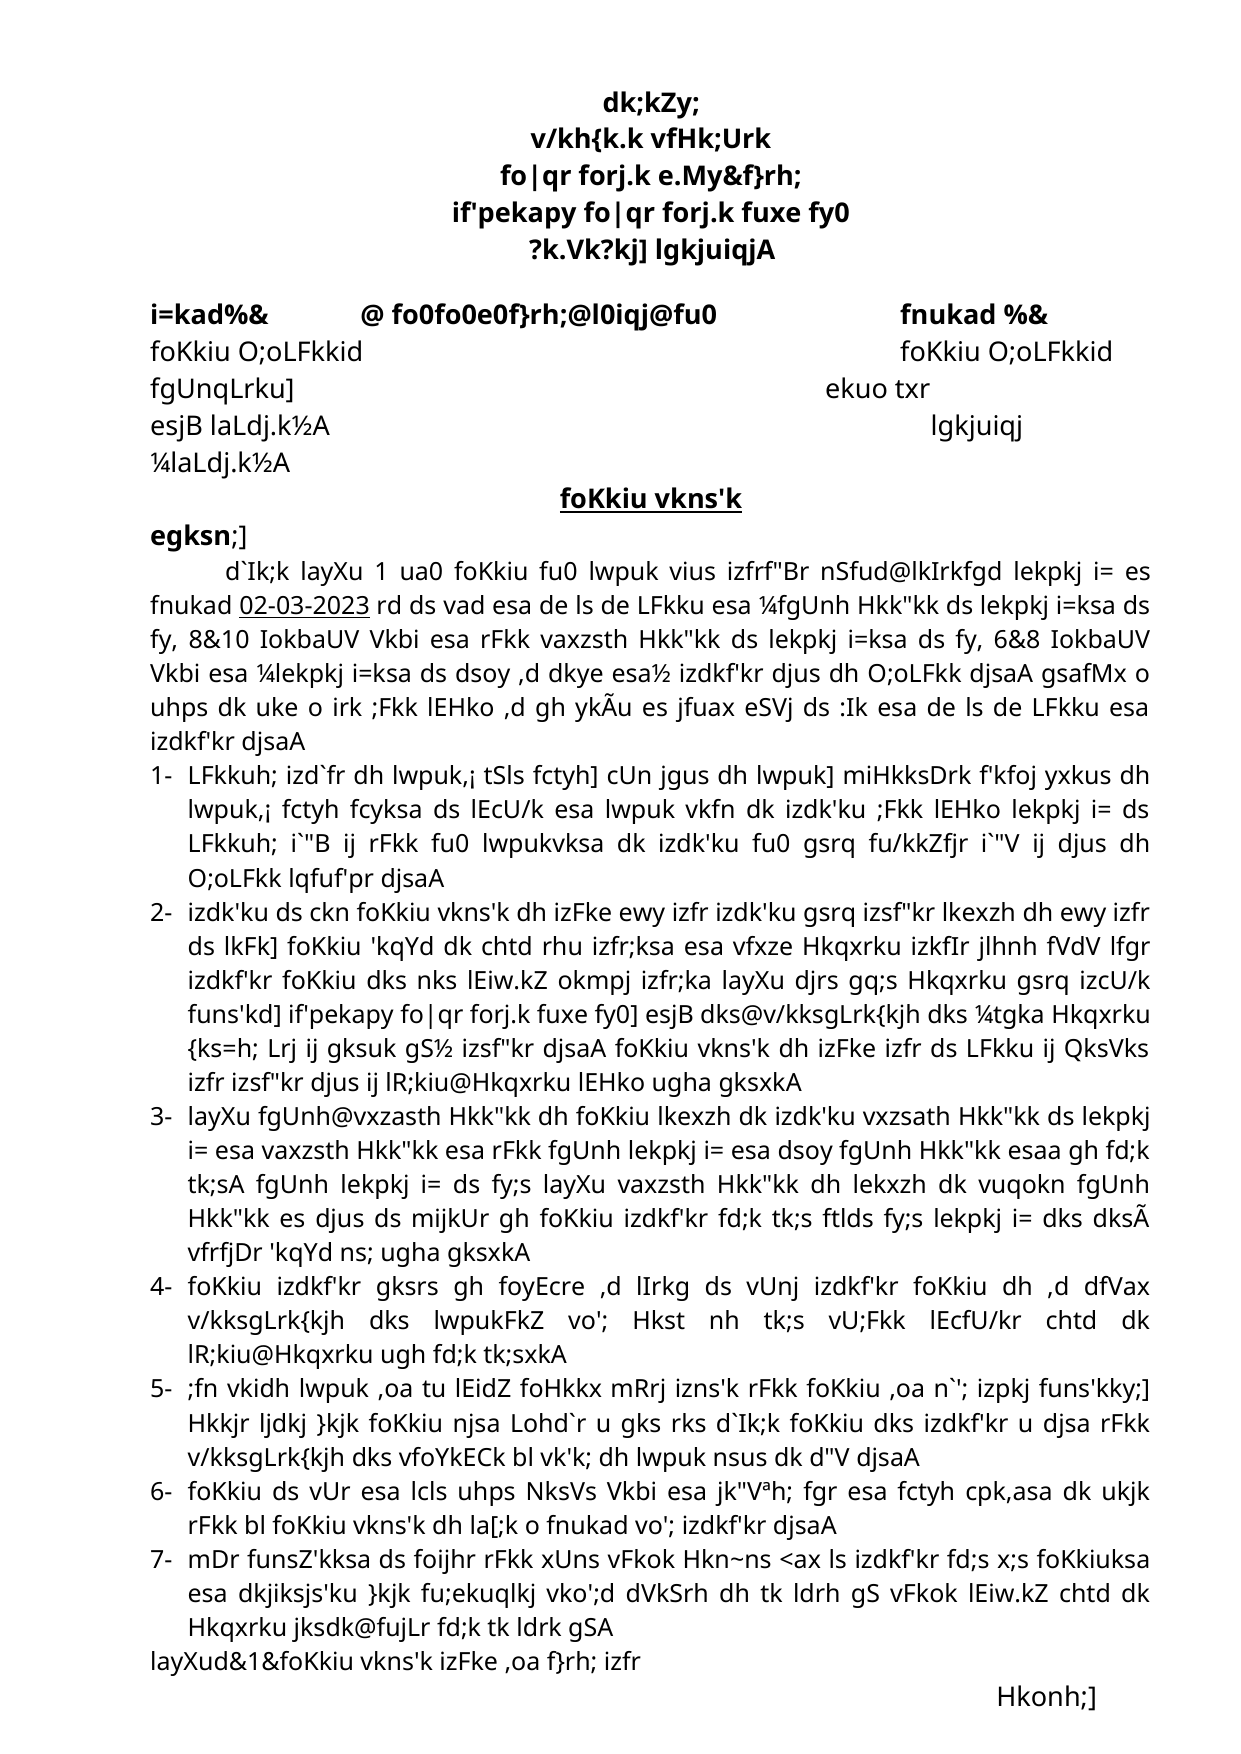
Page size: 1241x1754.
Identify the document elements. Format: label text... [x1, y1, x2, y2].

text d`Ik;k layXu 1 ua0 foKkiu fu0 lwpuk vius izfrf"Br nSfud@lkIrkfgd lekpkj i= es fnukad 02-03-2023 rd ds vad esa de ls de LFkku esa ¼fgUnh Hkk"kk ds lekpkj i=ksa ds fy, 8&10 IokbaUV Vkbi esa rFkk vaxzsth Hkk"kk ds lekpkj i=ksa ds fy, 6&8 IokbaUV Vkbi esa ¼lekpkj i=ksa ds dsoy ,d dkye esa½ izdkf'kr djus dh O;oLFkk djsaA gsafMx o uhps dk uke o irk ;Fkk lEHko ,d gh ykÃu es jfuax eSVj ds :Ik esa de ls de LFkku esa izdkf'kr djsaA [150, 554, 1152, 758]
text foKkiu O;oLFkkid foKkiu O;oLFkkid [150, 332, 1152, 369]
list ;fn vkidh lwpuk ,oa tu lEidZ foHkkx mRrj izns'k rFkk foKkiu ,oa n`'; izpkj funs'kky;] Hkkjr ljdkj }kjk foKkiu njsa Lohd`r u gks rks d`Ik;k foKkiu dks izdkf'kr u djsa rFkk v/kksgLrk{kjh dks vfoYkECk bl vk'k; dh lwpuk nsus dk d"V djsaA [150, 1371, 1152, 1473]
list foKkiu ds vUr esa lcls uhps NksVs Vkbi esa jk"Vªh; fgr esa fctyh cpk,asa dk ukjk rFkk bl foKkiu vkns'k dh la[;k o fnukad vo'; izdkf'kr djsaA [150, 1473, 1152, 1541]
text fgUnqLrku] ekuo txr [150, 369, 1152, 406]
text if'pekapy fo|qr forj.k fuxe fy0 [150, 194, 1152, 231]
list foKkiu izdkf'kr gksrs gh foyEcre ,d lIrkg ds vUnj izdkf'kr foKkiu dh ,d dfVax v/kksgLrk{kjh dks lwpukFkZ vo'; Hkst nh tk;s vU;Fkk lEcfU/kr chtd dk lR;kiu@Hkqxrku ugh fd;k tk;sxkA [150, 1269, 1152, 1371]
text ?k.Vk?kj] lgkjuiqjA [150, 231, 1152, 267]
text egksn;] [150, 517, 1152, 554]
text fo|qr forj.k e.My&f}rh; [150, 157, 1152, 194]
text layXud&1&foKkiu vkns'k izFke ,oa f}rh; izfr [150, 1644, 1152, 1678]
text i=kad%& @ fo0fo0e0f}rh;@l0iqj@fu0 fnukad %& [150, 296, 1152, 332]
list LFkkuh; izd`fr dh lwpuk,¡ tSls fctyh] cUn jgus dh lwpuk] miHkksDrk f'kfoj yxkus dh lwpuk,¡ fctyh fcyksa ds lEcU/k esa lwpuk vkfn dk izdk'ku ;Fkk lEHko lekpkj i= ds LFkkuh; i`"B ij rFkk fu0 lwpukvksa dk izdk'ku fu0 gsrq fu/kkZfjr i`"V ij djus dh O;oLFkk lqfuf'pr djsaA [150, 758, 1152, 894]
text v/kh{k.k vfHk;Urk [150, 120, 1152, 157]
list layXu fgUnh@vxzasth Hkk"kk dh foKkiu lkexzh dk izdk'ku vxzsath Hkk"kk ds lekpkj i= esa vaxzsth Hkk"kk esa rFkk fgUnh lekpkj i= esa dsoy fgUnh Hkk"kk esaa gh fd;k tk;sA fgUnh lekpkj i= ds fy;s layXu vaxzsth Hkk"kk dh lekxzh dk vuqokn fgUnh Hkk"kk es djus ds mijkUr gh foKkiu izdkf'kr fd;k tk;s ftlds fy;s lekpkj i= dks dksÃ vfrfjDr 'kqYd ns; ugha gksxkA [150, 1099, 1152, 1269]
text esjB laLdj.k½A lgkjuiqj ¼laLdj.k½A [150, 406, 1152, 480]
list izdk'ku ds ckn foKkiu vkns'k dh izFke ewy izfr izdk'ku gsrq izsf"kr lkexzh dh ewy izfr ds lkFk] foKkiu 'kqYd dk chtd rhu izfr;ksa esa vfxze Hkqxrku izkfIr jlhnh fVdV lfgr izdkf'kr foKkiu dks nks lEiw.kZ okmpj izfr;ka layXu djrs gq;s Hkqxrku gsrq izcU/k funs'kd] if'pekapy fo|qr forj.k fuxe fy0] esjB dks@v/kksgLrk{kjh dks ¼tgka Hkqxrku {ks=h; Lrj ij gksuk gS½ izsf"kr djsaA foKkiu vkns'k dh izFke izfr ds LFkku ij QksVks izfr izsf"kr djus ij lR;kiu@Hkqxrku lEHko ugha gksxkA [150, 894, 1152, 1099]
text Hkonh;] [225, 1678, 1152, 1714]
list mDr funsZ'kksa ds foijhr rFkk xUns vFkok Hkn~ns <ax ls izdkf'kr fd;s x;s foKkiuksa esa dkjiksjs'ku }kjk fu;ekuqlkj vko';d dVkSrh dh tk ldrh gS vFkok lEiw.kZ chtd dk Hkqxrku jksdk@fujLr fd;k tk ldrk gSA [150, 1541, 1152, 1644]
text dk;kZy; [150, 83, 1152, 120]
text foKkiu vkns'k [150, 480, 1152, 517]
